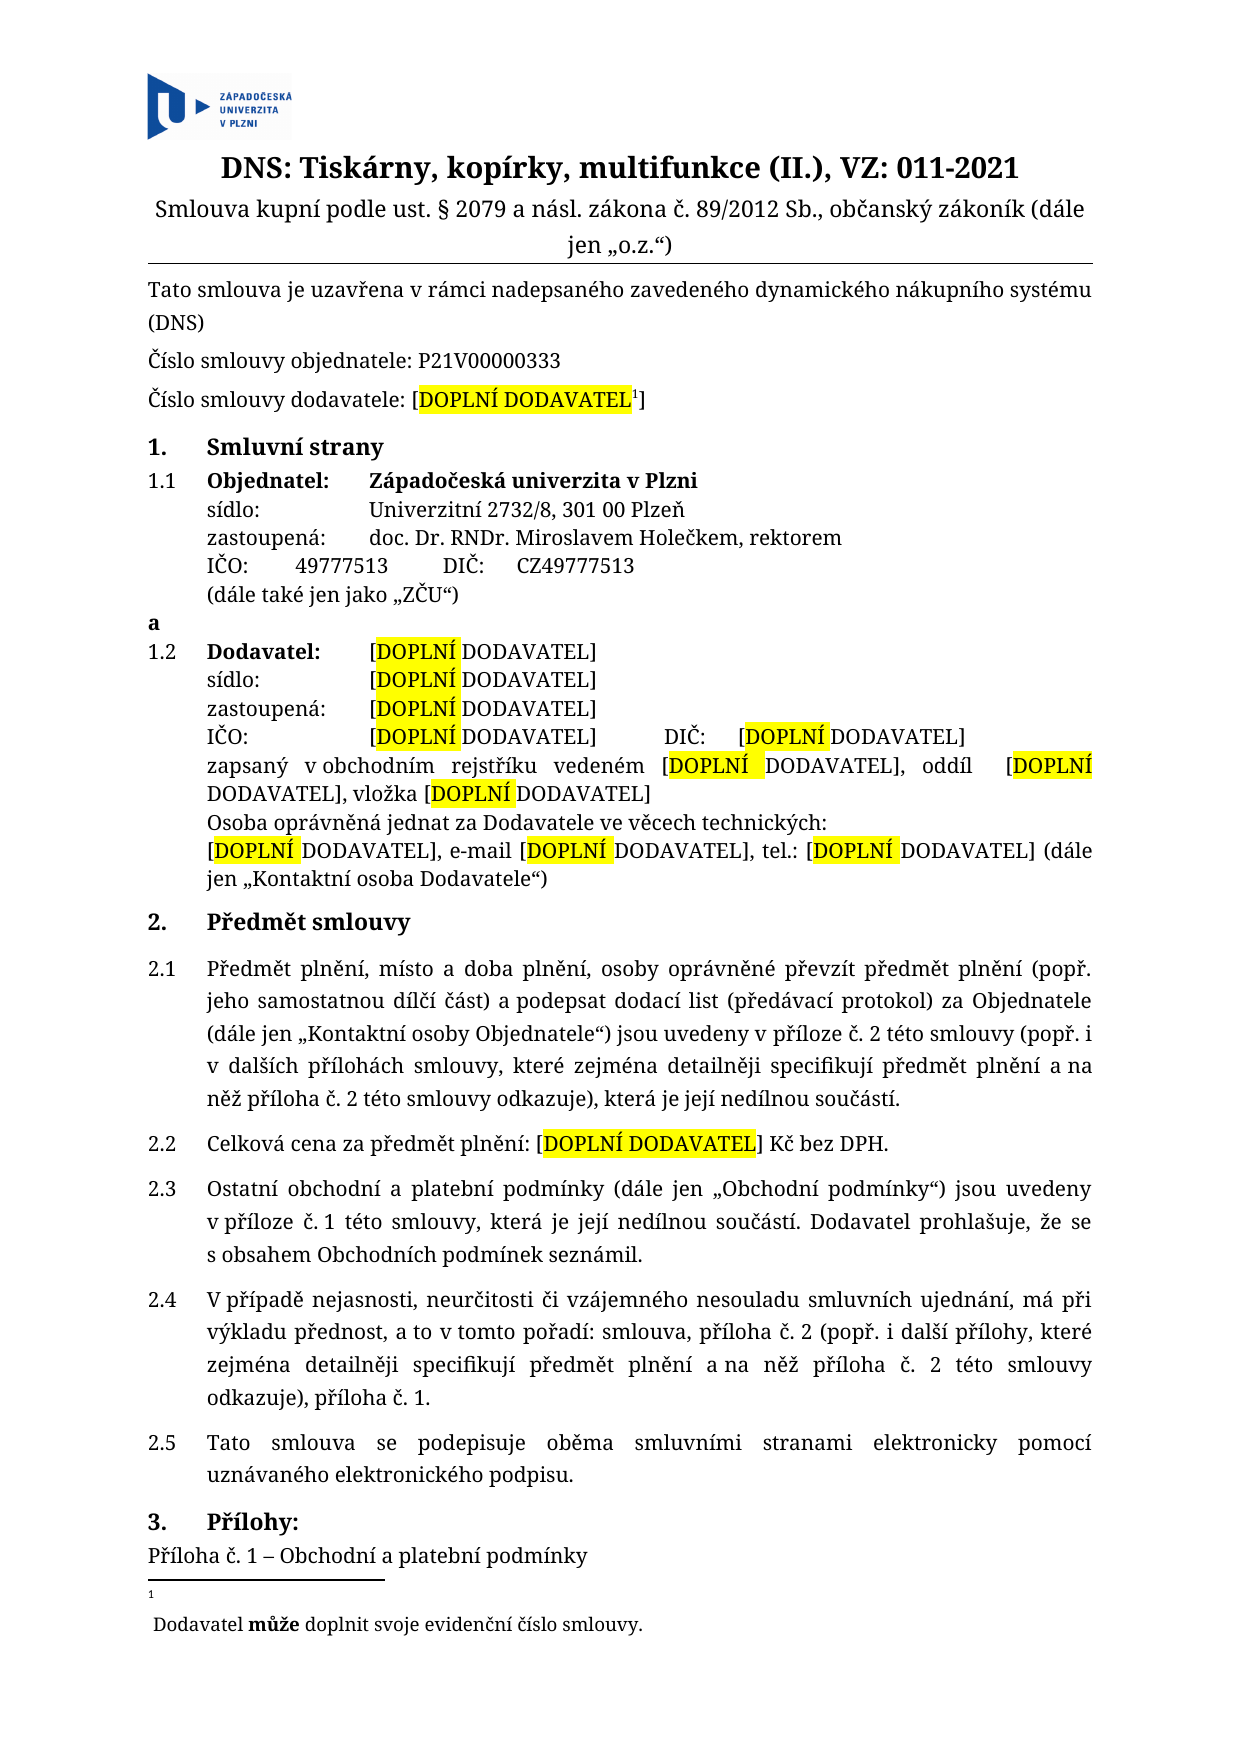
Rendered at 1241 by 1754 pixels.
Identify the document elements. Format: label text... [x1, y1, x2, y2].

list Přílohy: [148, 1505, 1093, 1537]
list Celková cena za předmět plnění: [DOPLNÍ DODAVATEL] Kč bez DPH. [756, 1129, 1093, 1158]
list Dodavatel: [DOPLNÍ DODAVATEL] [148, 637, 376, 665]
text zastoupená: [DOPLNÍ DODAVATEL] [461, 694, 1093, 722]
picture [147, 73, 292, 140]
text Číslo smlouvy dodavatele: [DOPLNÍ DODAVATEL] [148, 385, 419, 414]
text sídlo: [DOPLNÍ DODAVATEL] [461, 665, 1093, 694]
text Příloha č. 1 – Obchodní a platební podmínky [148, 1541, 1093, 1570]
list Předmět smlouvy [148, 905, 1093, 937]
text (dále také jen jako „ZČU“) [207, 580, 1093, 608]
list Tato smlouva se podepisuje oběma smluvními stranami elektronicky pomocí uznávaného elektronického podpisu. [148, 1428, 1093, 1489]
list V případě nejasnosti, neurčitosti či vzájemného nesouladu smluvních ujednání, má při výkladu přednost, a to v tomto pořadí: smlouva, příloha č. 2 (popř. i další přílohy, které zejména detailněji specifikují předmět plnění a na něž příloha č. 2 této smlouvy odkazuje), příloha č. 1. [148, 1285, 1093, 1411]
text Číslo smlouvy dodavatele: [DOPLNÍ DODAVATEL] [632, 385, 1093, 414]
text sídlo: [DOPLNÍ DODAVATEL] [207, 665, 376, 694]
list Objednatel: Západočeská univerzita v Plzni [148, 466, 1093, 495]
text a [148, 608, 1093, 637]
list Předmět plnění, místo a doba plnění, osoby oprávněné převzít předmět plnění (popř. jeho samostatnou dílčí část) a podepsat dodací list (předávací protokol) za Objednatele (dále jen „Kontaktní osoby Objednatele“) jsou uvedeny v příloze č. 2 této smlouvy (popř. i v dalších přílohách smlouvy, které zejména detailněji specifikují předmět plnění a na něž příloha č. 2 této smlouvy odkazuje), která je její nedílnou součástí. [148, 954, 1093, 1113]
text Číslo smlouvy objednatele: P21V00000333 [148, 346, 1093, 375]
text DNS: Tiskárny, kopírky, multifunkce (II.), VZ: 011-2021 [148, 148, 1093, 187]
text IČO: [DOPLNÍ DODAVATEL] DIČ: [DOPLNÍ DODAVATEL] [461, 722, 745, 751]
list Ostatní obchodní a platební podmínky (dále jen „Obchodní podmínky“) jsou uvedeny v příloze č. 1 této smlouvy, která je její nedílnou součástí. Dodavatel prohlašuje, že se s obsahem Obchodních podmínek seznámil. [148, 1174, 1093, 1268]
text IČO: [DOPLNÍ DODAVATEL] DIČ: [DOPLNÍ DODAVATEL] [207, 722, 376, 751]
text Smlouva kupní podle ust. § 2079 a násl. zákona č. 89/2012 Sb., občanský zákoník (dále jen „o.z.“) [148, 193, 1093, 263]
text zapsaný v obchodním rejstříku vedeném [DOPLNÍ DODAVATEL], oddíl [DOPLNÍ DODAVATEL], vložka [DOPLNÍ DODAVATEL] [207, 751, 1093, 808]
text sídlo: Univerzitní 2732/8, 301 00 Plzeň [207, 495, 1093, 523]
list Celková cena za předmět plnění: [DOPLNÍ DODAVATEL] Kč bez DPH. [148, 1129, 543, 1158]
text IČO: [DOPLNÍ DODAVATEL] DIČ: [DOPLNÍ DODAVATEL] [830, 722, 1093, 751]
list Dodavatel: [DOPLNÍ DODAVATEL] [461, 637, 1093, 665]
text zastoupená: doc. Dr. RNDr. Miroslavem Holečkem, rektorem [207, 523, 1093, 552]
text Osoba oprávněná jednat za Dodavatele ve věcech technických: [207, 808, 1093, 836]
text zastoupená: [DOPLNÍ DODAVATEL] [207, 694, 376, 722]
text [DOPLNÍ DODAVATEL], e-mail [DOPLNÍ DODAVATEL], tel.: [DOPLNÍ DODAVATEL] (dále jen „Kontaktní osoba Dodavatele“) [207, 836, 1093, 893]
text IČO: 49777513 DIČ: CZ49777513 [207, 552, 1093, 580]
list Smluvní strany [148, 430, 1093, 462]
text Tato smlouva je uzavřena v rámci nadepsaného zavedeného dynamického nákupního systému (DNS) [148, 275, 1093, 336]
